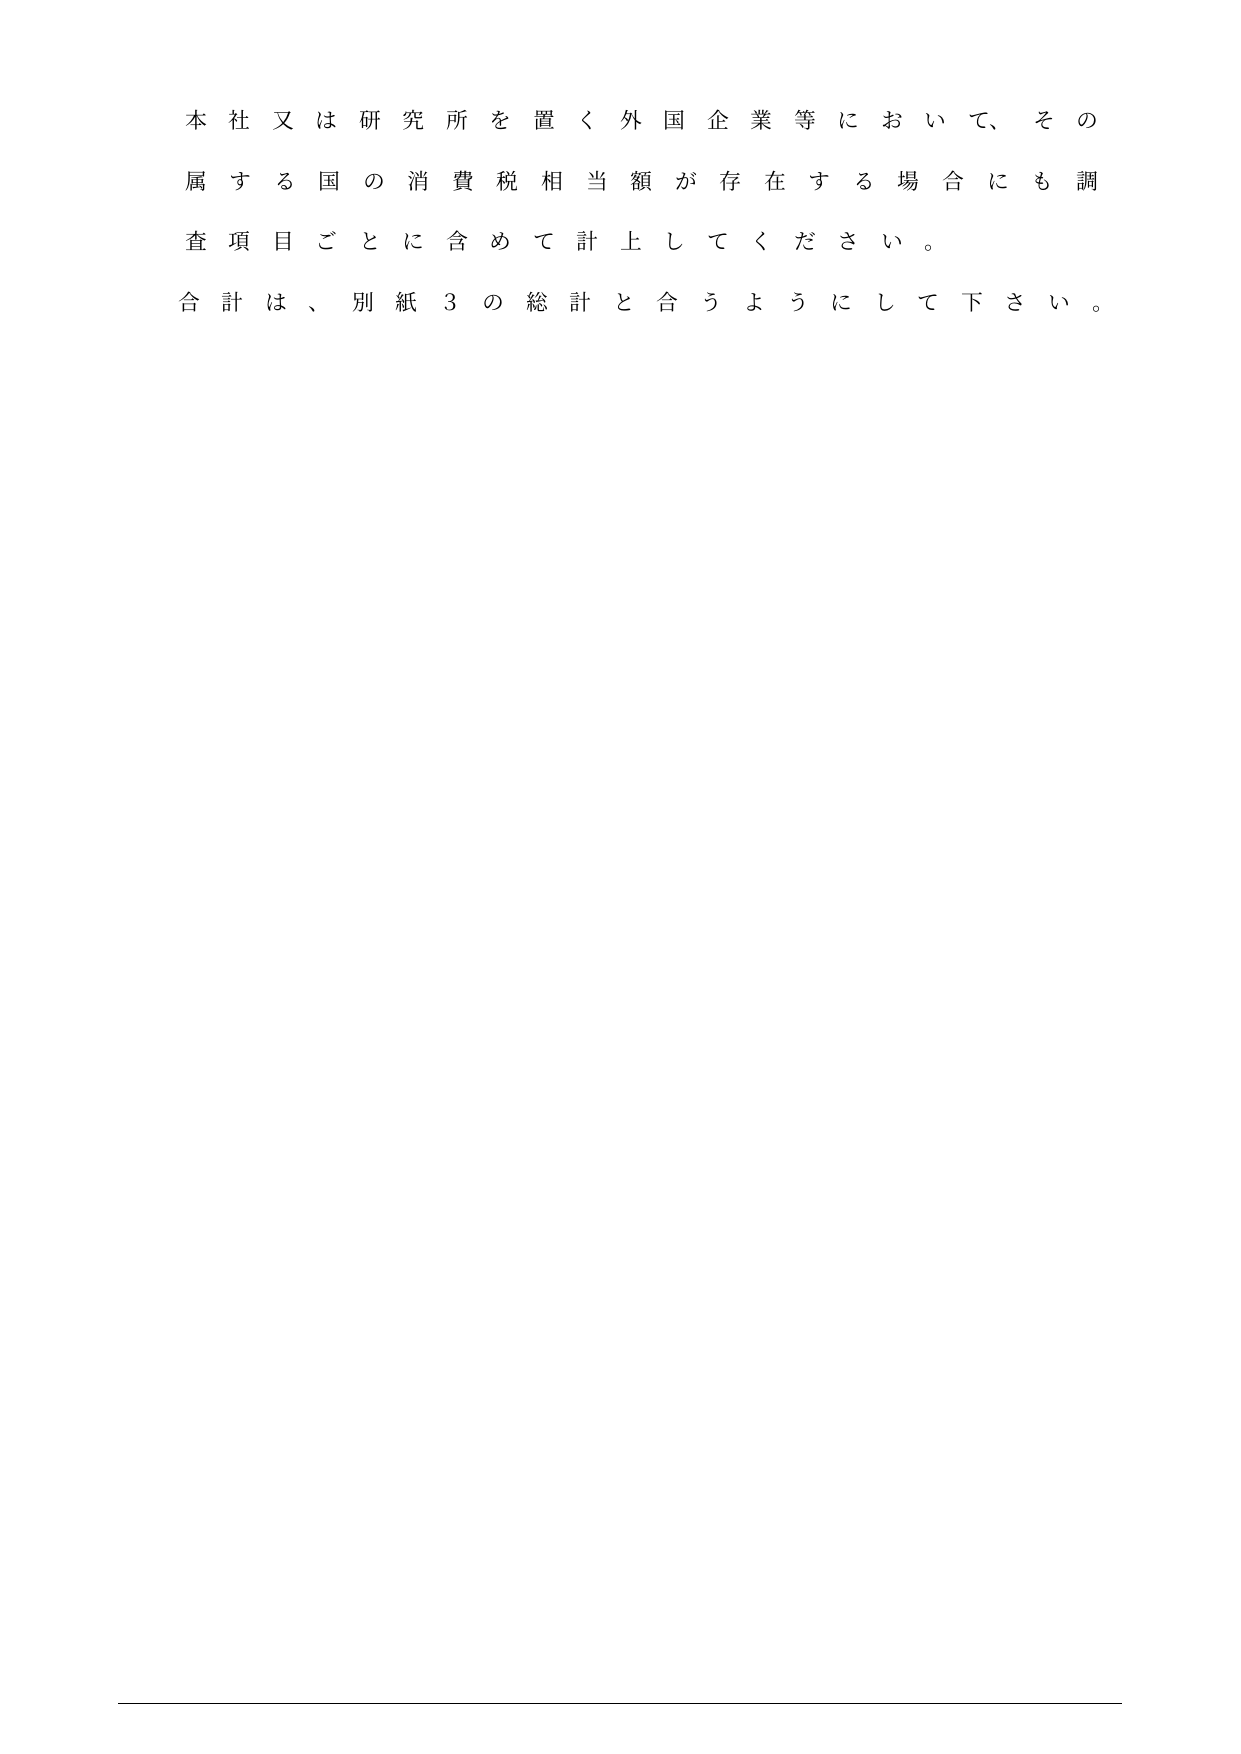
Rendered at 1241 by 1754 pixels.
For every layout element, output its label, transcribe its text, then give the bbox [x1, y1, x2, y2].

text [119, 89, 1121, 271]
text 合計は、別紙３の総計と合うようにして下さい。 [119, 271, 1121, 331]
